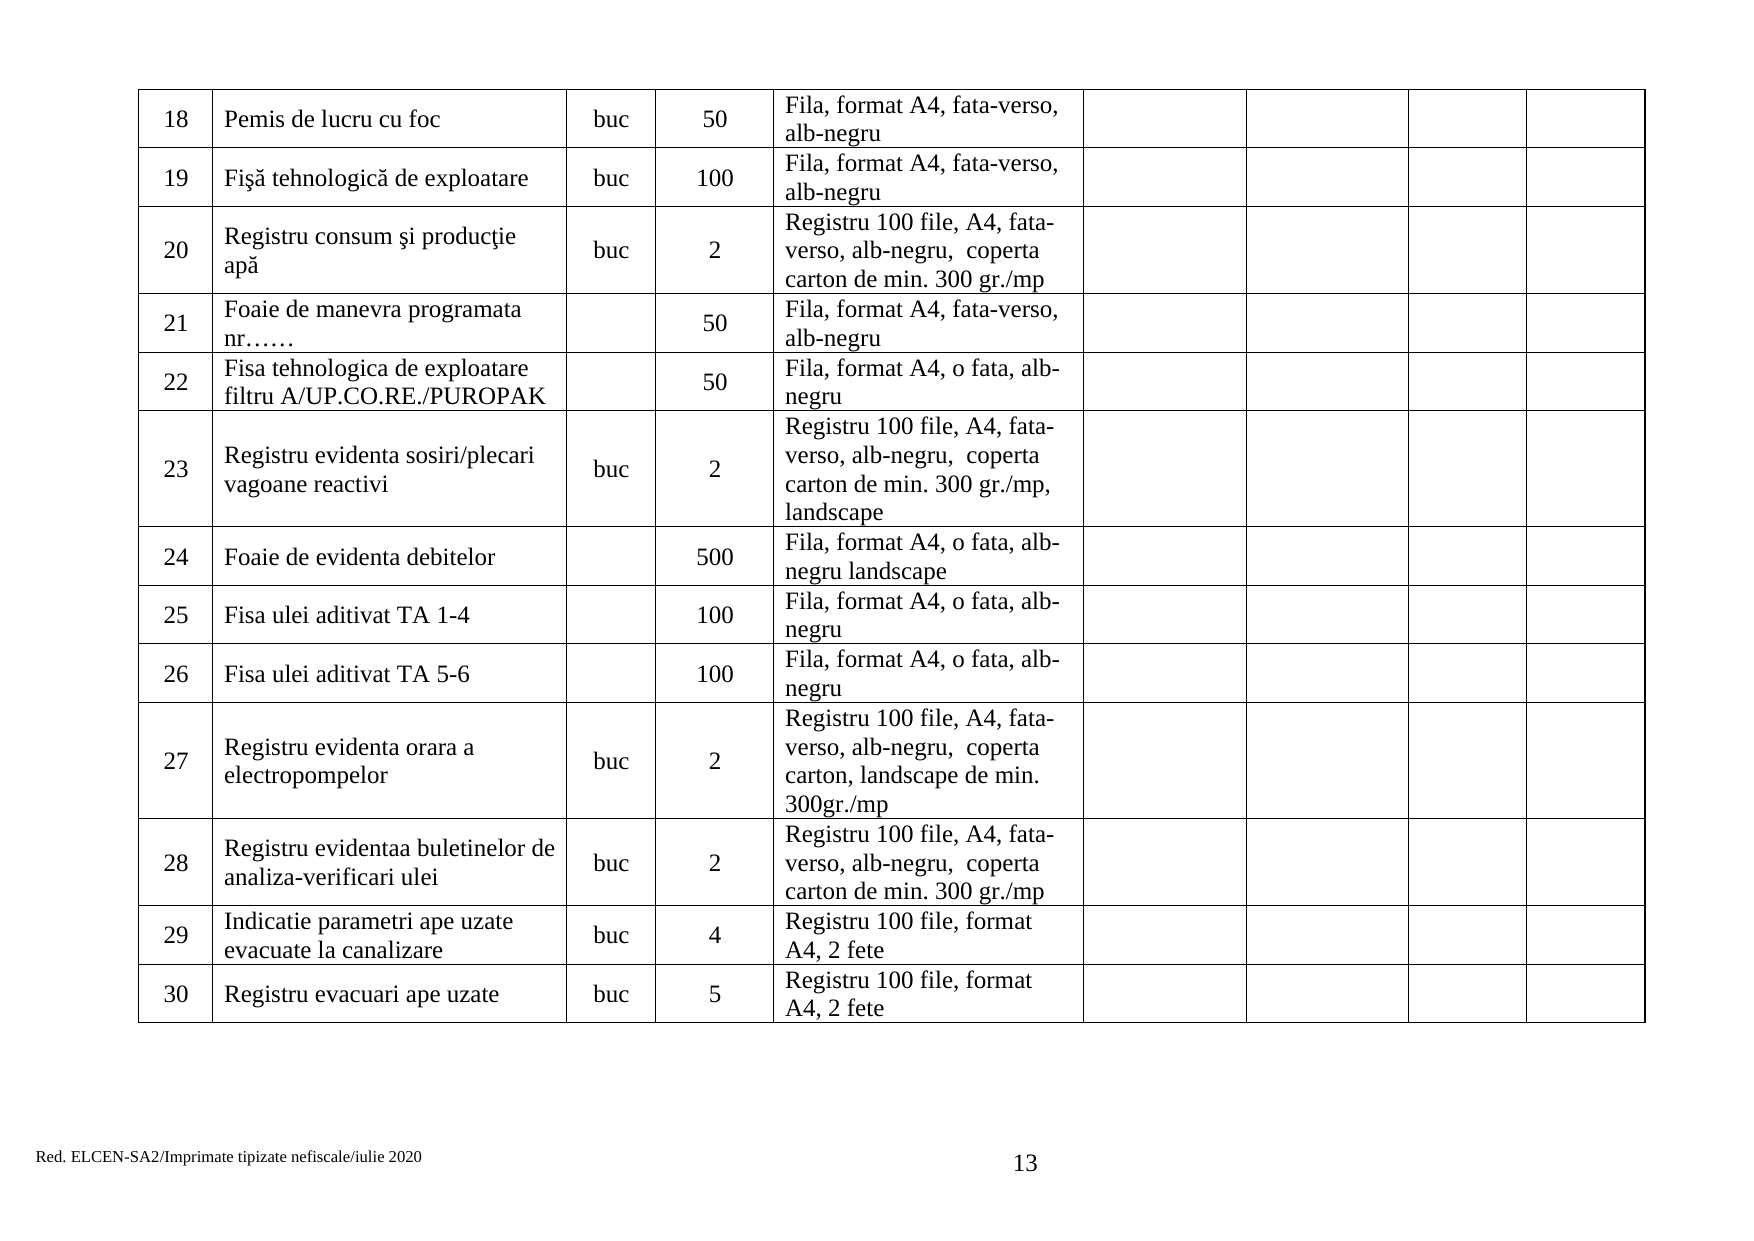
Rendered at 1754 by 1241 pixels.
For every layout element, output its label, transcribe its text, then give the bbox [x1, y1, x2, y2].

table_cell [1084, 906, 1246, 964]
table_cell [1527, 207, 1644, 293]
table_cell 23 [139, 411, 212, 526]
table_cell 4 [656, 906, 773, 964]
table_cell Registru 100 file, A4, fata-verso, alb-negru, coperta carton de min. 300 gr./mp, landscape [774, 411, 1083, 526]
table_cell [1084, 703, 1246, 818]
table_cell [1247, 294, 1408, 352]
table_cell [1527, 644, 1644, 702]
table_cell [567, 586, 655, 643]
table_cell [1527, 819, 1644, 905]
table_cell [1247, 207, 1408, 293]
table_cell Indicatie parametri ape uzate evacuate la canalizare [213, 906, 566, 964]
table_cell [1527, 965, 1644, 1022]
table_cell Fisa ulei aditivat TA 5-6 [213, 644, 566, 702]
table_cell buc [567, 819, 655, 905]
table_cell [567, 644, 655, 702]
table_cell [567, 353, 655, 410]
table_cell [1247, 906, 1408, 964]
table_cell Fila, format A4, fata-verso, alb-negru [774, 148, 1083, 206]
table_cell [1527, 353, 1644, 410]
table_cell Pemis de lucru cu foc [213, 90, 566, 147]
table_cell [1527, 527, 1644, 585]
table_cell [1409, 148, 1526, 206]
table_cell 26 [139, 644, 212, 702]
table_cell [1409, 411, 1526, 526]
table_cell Fila, format A4, o fata, alb-negru [774, 353, 1083, 410]
table_cell Foaie de evidenta debitelor [213, 527, 566, 585]
table_cell Registru evidenta orara a electropompelor [213, 703, 566, 818]
table_cell [1527, 586, 1644, 643]
table_cell [1409, 586, 1526, 643]
table_cell [1084, 294, 1246, 352]
table_cell [1527, 90, 1644, 147]
table_cell [1084, 527, 1246, 585]
table_cell 100 [656, 148, 773, 206]
table_cell [1247, 644, 1408, 702]
table_cell [1247, 703, 1408, 818]
table_cell [1409, 527, 1526, 585]
table_cell Fila, format A4, o fata, alb-negru [774, 644, 1083, 702]
table_cell [1084, 148, 1246, 206]
table_cell [1409, 294, 1526, 352]
table_cell [1247, 586, 1408, 643]
table_cell Fisa tehnologica de exploatare filtru A/UP.CO.RE./PUROPAK [213, 353, 566, 410]
table_cell [1247, 90, 1408, 147]
table_cell [1084, 90, 1246, 147]
table_cell 19 [139, 148, 212, 206]
table_cell [1084, 965, 1246, 1022]
table_cell 25 [139, 586, 212, 643]
table_cell [1247, 148, 1408, 206]
table_cell 2 [656, 207, 773, 293]
table_cell 2 [656, 411, 773, 526]
table_cell [1409, 703, 1526, 818]
table_cell 27 [139, 703, 212, 818]
table_cell 50 [656, 294, 773, 352]
table_cell 100 [656, 586, 773, 643]
table_cell 500 [656, 527, 773, 585]
table_cell [1084, 819, 1246, 905]
table_cell buc [567, 411, 655, 526]
table_cell Fila, format A4, fata-verso, alb-negru [774, 90, 1083, 147]
table_cell [1527, 703, 1644, 818]
table_cell 20 [139, 207, 212, 293]
table_cell Fisa ulei aditivat TA 1-4 [213, 586, 566, 643]
table_cell Registru 100 file, A4, fata-verso, alb-negru, coperta carton de min. 300 gr./mp [774, 819, 1083, 905]
table_cell [1247, 353, 1408, 410]
table_cell 2 [656, 819, 773, 905]
table_cell 29 [139, 906, 212, 964]
table_cell Registru evidentaa buletinelor de analiza-verificari ulei [213, 819, 566, 905]
table_cell [1247, 527, 1408, 585]
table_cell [774, 207, 1083, 293]
table_cell [1527, 148, 1644, 206]
table_cell Registru 100 file, format A4, 2 fete [774, 965, 1083, 1022]
table_cell 2 [656, 703, 773, 818]
table_cell [1084, 207, 1246, 293]
table_cell buc [567, 207, 655, 293]
table_cell [1409, 90, 1526, 147]
table_cell [1409, 644, 1526, 702]
table_cell 22 [139, 353, 212, 410]
table_cell buc [567, 148, 655, 206]
table_cell buc [567, 906, 655, 964]
table_cell Registru consum şi producţie apă [213, 207, 566, 293]
table_cell 5 [656, 965, 773, 1022]
table_cell [1409, 965, 1526, 1022]
table_cell 30 [139, 965, 212, 1022]
table_cell Fişă tehnologică de exploatare [213, 148, 566, 206]
table_cell [1527, 906, 1644, 964]
table_cell 21 [139, 294, 212, 352]
table_cell buc [567, 965, 655, 1022]
table_cell [1084, 644, 1246, 702]
table_cell [1409, 819, 1526, 905]
table_cell [1527, 294, 1644, 352]
table_cell Registru evidenta sosiri/plecari vagoane reactivi [213, 411, 566, 526]
table_cell [1409, 353, 1526, 410]
table_cell Fila, format A4, o fata, alb-negru landscape [774, 527, 1083, 585]
table_cell [1247, 411, 1408, 526]
table_cell Registru evacuari ape uzate [213, 965, 566, 1022]
table_cell 28 [139, 819, 212, 905]
table_cell 50 [656, 90, 773, 147]
table_cell [567, 294, 655, 352]
table_cell 100 [656, 644, 773, 702]
table_cell [1247, 965, 1408, 1022]
table_cell [1409, 207, 1526, 293]
table_cell Registru 100 file, format A4, 2 fete [774, 906, 1083, 964]
table_cell buc [567, 90, 655, 147]
table_cell 50 [656, 353, 773, 410]
table_cell [1084, 586, 1246, 643]
table_cell Foaie de manevra programata nr…… [213, 294, 566, 352]
table_cell Fila, format A4, fata-verso, alb-negru [774, 294, 1083, 352]
table_cell [567, 527, 655, 585]
table_cell [1084, 353, 1246, 410]
table_cell [1409, 906, 1526, 964]
table_cell [1527, 411, 1644, 526]
table_cell Registru 100 file, A4, fata-verso, alb-negru, coperta carton, landscape de min. 300gr./mp [774, 703, 1083, 818]
table_cell buc [567, 703, 655, 818]
table_cell [1084, 411, 1246, 526]
table_cell [1247, 819, 1408, 905]
table_cell 24 [139, 527, 212, 585]
table_cell 18 [139, 90, 212, 147]
table_cell Fila, format A4, o fata, alb-negru [774, 586, 1083, 643]
